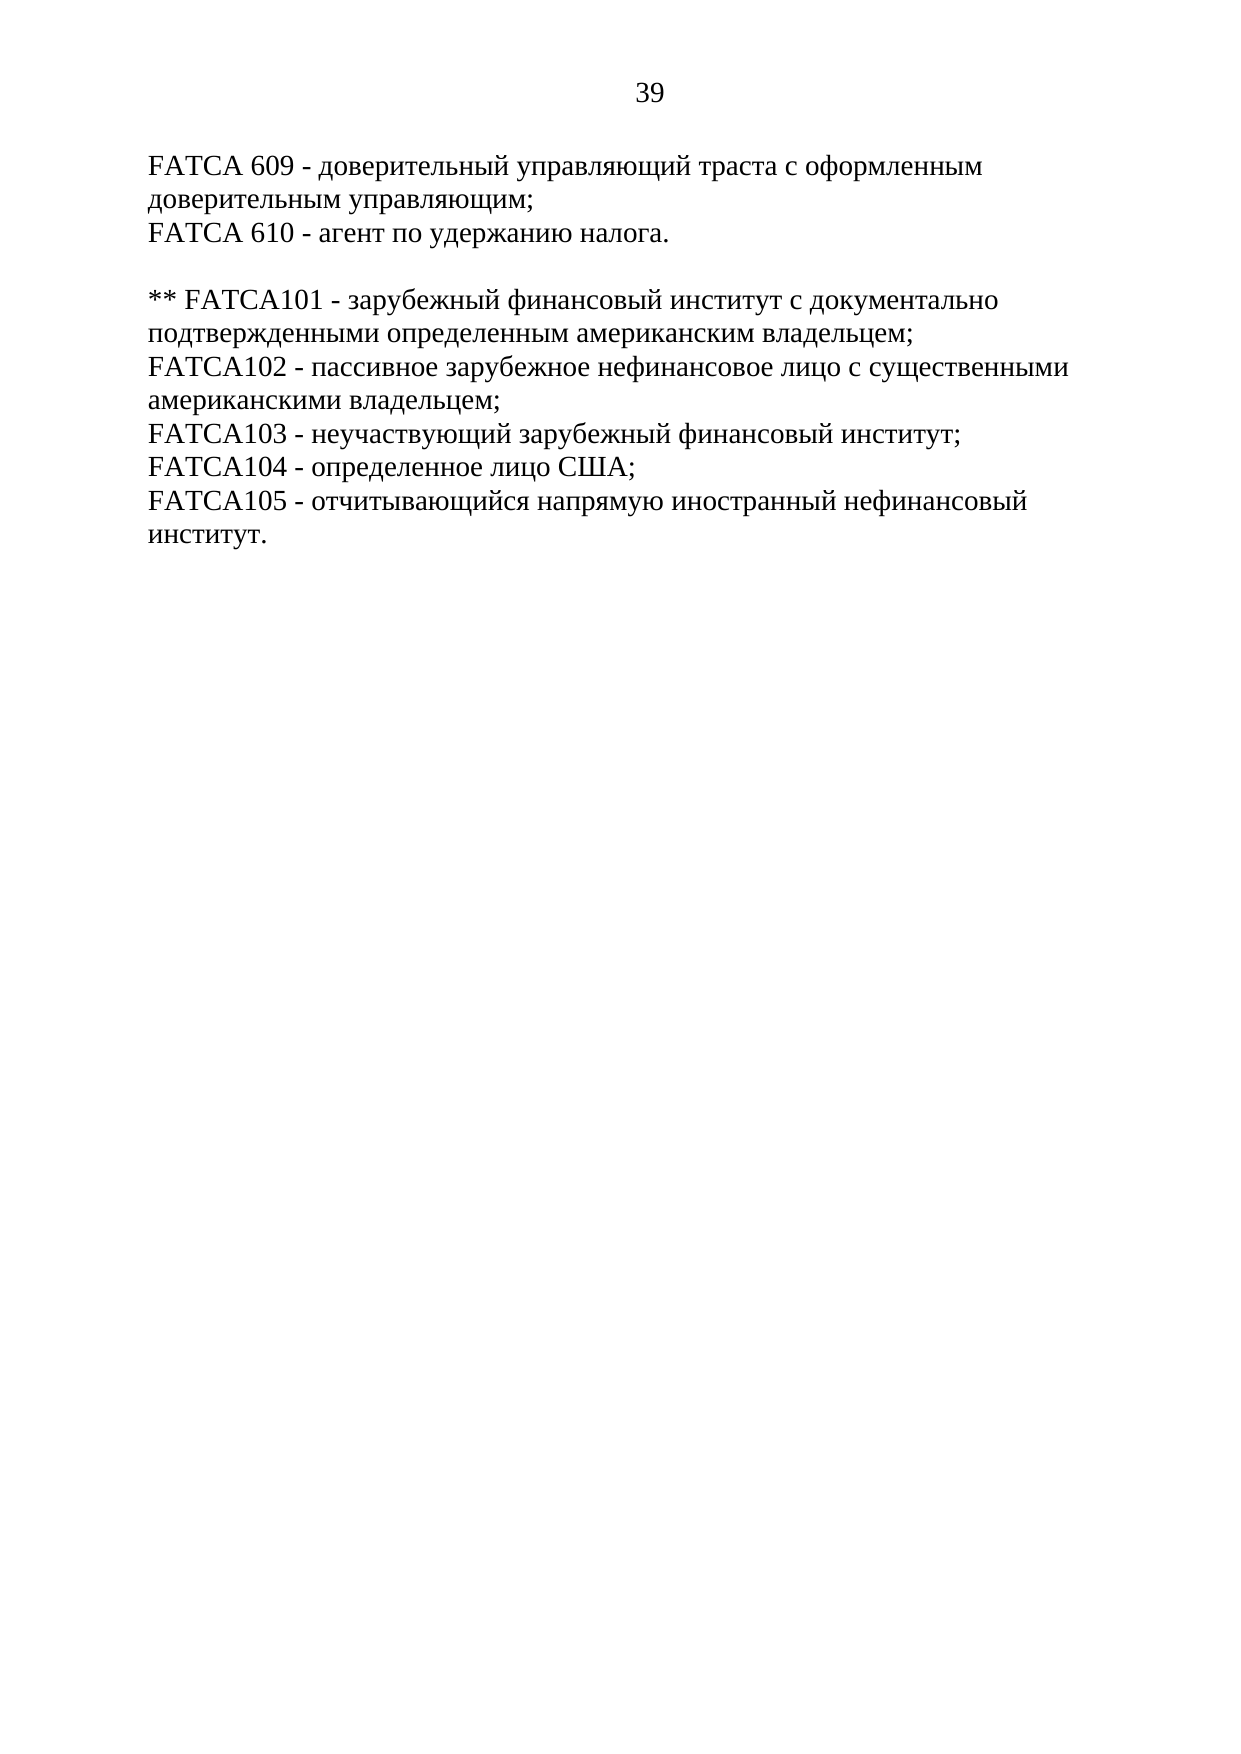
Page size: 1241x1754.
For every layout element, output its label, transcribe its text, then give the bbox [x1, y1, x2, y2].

text FATCA 609 - доверительный управляющий траста с оформленным доверительным управляющим; [148, 148, 1152, 215]
text FATCA 610 - агент по удержанию налога. [148, 215, 1152, 248]
text FATCA103 - неучаствующий зарубежный финансовый институт; [148, 416, 1152, 449]
text FATCA104 - определенное лицо США; [148, 449, 1152, 483]
text ** FATCA101 - зарубежный финансовый институт с документально подтвержденными определенным американским владельцем; [148, 282, 1152, 349]
text FATCA102 - пассивное зарубежное нефинансовое лицо с существенными американскими владельцем; [148, 349, 1152, 416]
text FATCA105 - отчитывающийся напрямую иностранный нефинансовый институт. [148, 483, 1152, 550]
